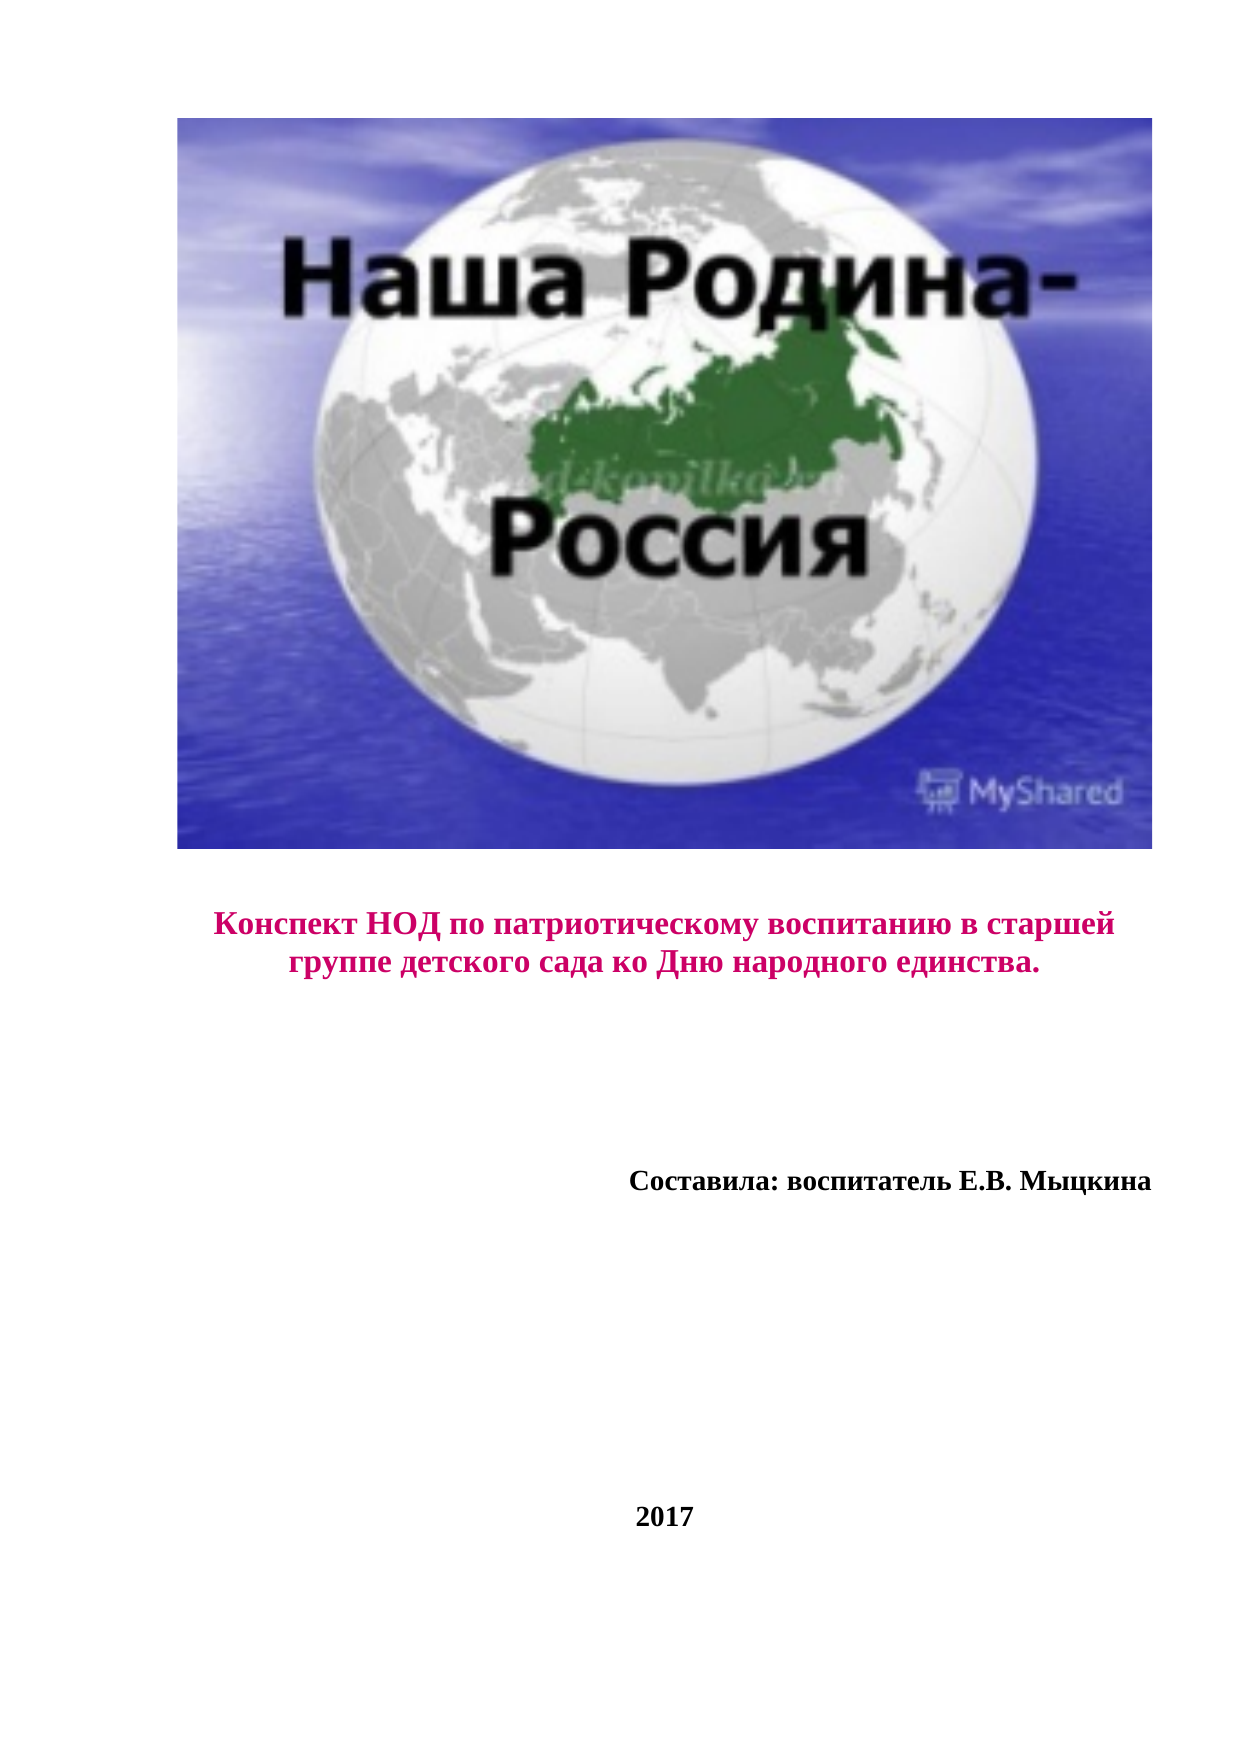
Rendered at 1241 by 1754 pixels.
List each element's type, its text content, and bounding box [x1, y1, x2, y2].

text 2017 [177, 1499, 1152, 1532]
picture [177, 118, 1153, 849]
text Составила: воспитатель Е.В. Мыцкина [177, 1163, 1152, 1197]
text Конспект НОД по патриотическому воспитанию в старшей группе детского сада ко Дню народного единства. [177, 903, 1152, 980]
